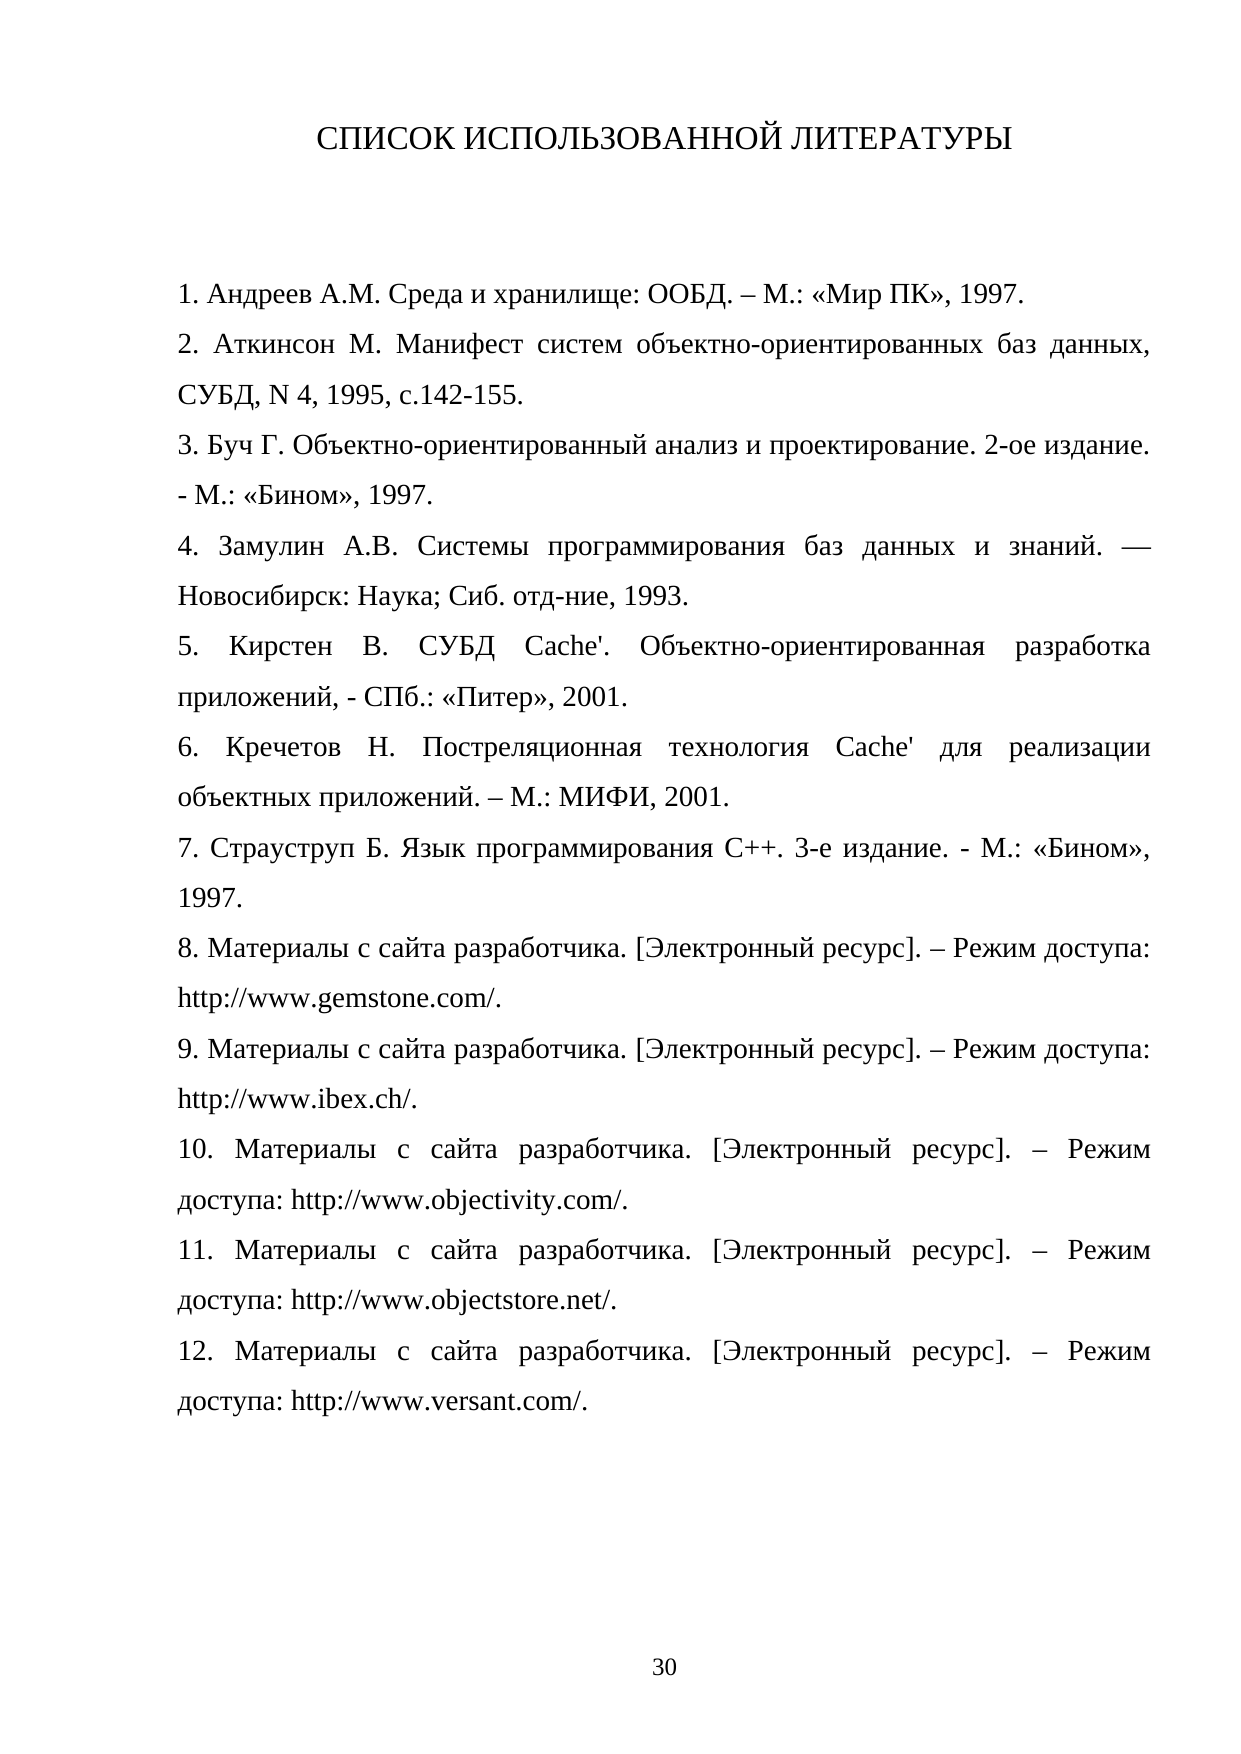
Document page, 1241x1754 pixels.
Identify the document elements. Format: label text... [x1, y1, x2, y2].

text 7. Страуструп Б. Язык программирования C++. 3-е издание. - М.: «Бином», 1997. [177, 830, 1152, 913]
text 1. Андреев А.М. Среда и хранилище: ООБД. – М.: «Мир ПК», 1997. [177, 276, 1152, 310]
text 4. Замулин А.В. Системы программирования баз данных и знаний. — Новосибирск: Наука; Сиб. отд-ние, 1993. [177, 528, 1152, 612]
text 5. Кирстен В. СУБД Cache'. Объектно-ориентированная разработка приложений, - СПб.: «Питер», 2001. [177, 628, 1152, 712]
text 11. Материалы с сайта разработчика. [Электронный ресурс]. – Режим доступа: http://www.objectstore.net/. [177, 1232, 1152, 1316]
text 12. Материалы с сайта разработчика. [Электронный ресурс]. – Режим доступа: http://www.versant.com/. [177, 1333, 1152, 1417]
text СПИСОК ИСПОЛЬЗОВАННОЙ ЛИТЕРАТУРЫ [177, 118, 1152, 156]
text 10. Материалы с сайта разработчика. [Электронный ресурс]. – Режим доступа: http://www.objectivity.com/. [177, 1132, 1152, 1215]
text 6. Кречетов Н. Постреляционная технология Cache' для реализации объектных приложений. – М.: МИФИ, 2001. [177, 729, 1152, 813]
text 9. Материалы с сайта разработчика. [Электронный ресурс]. – Режим доступа: http://www.ibex.ch/. [177, 1031, 1152, 1115]
text 8. Материалы с сайта разработчика. [Электронный ресурс]. – Режим доступа: http://www.gemstone.com/. [177, 930, 1152, 1014]
text 2. Аткинсон М. Манифест систем объектно-ориентированных баз данных, СУБД, N 4, 1995, с.142-155. [177, 327, 1152, 410]
text 3. Буч Г. Объектно-ориентированный анализ и проектирование. 2-ое издание. - М.: «Бином», 1997. [177, 427, 1152, 511]
